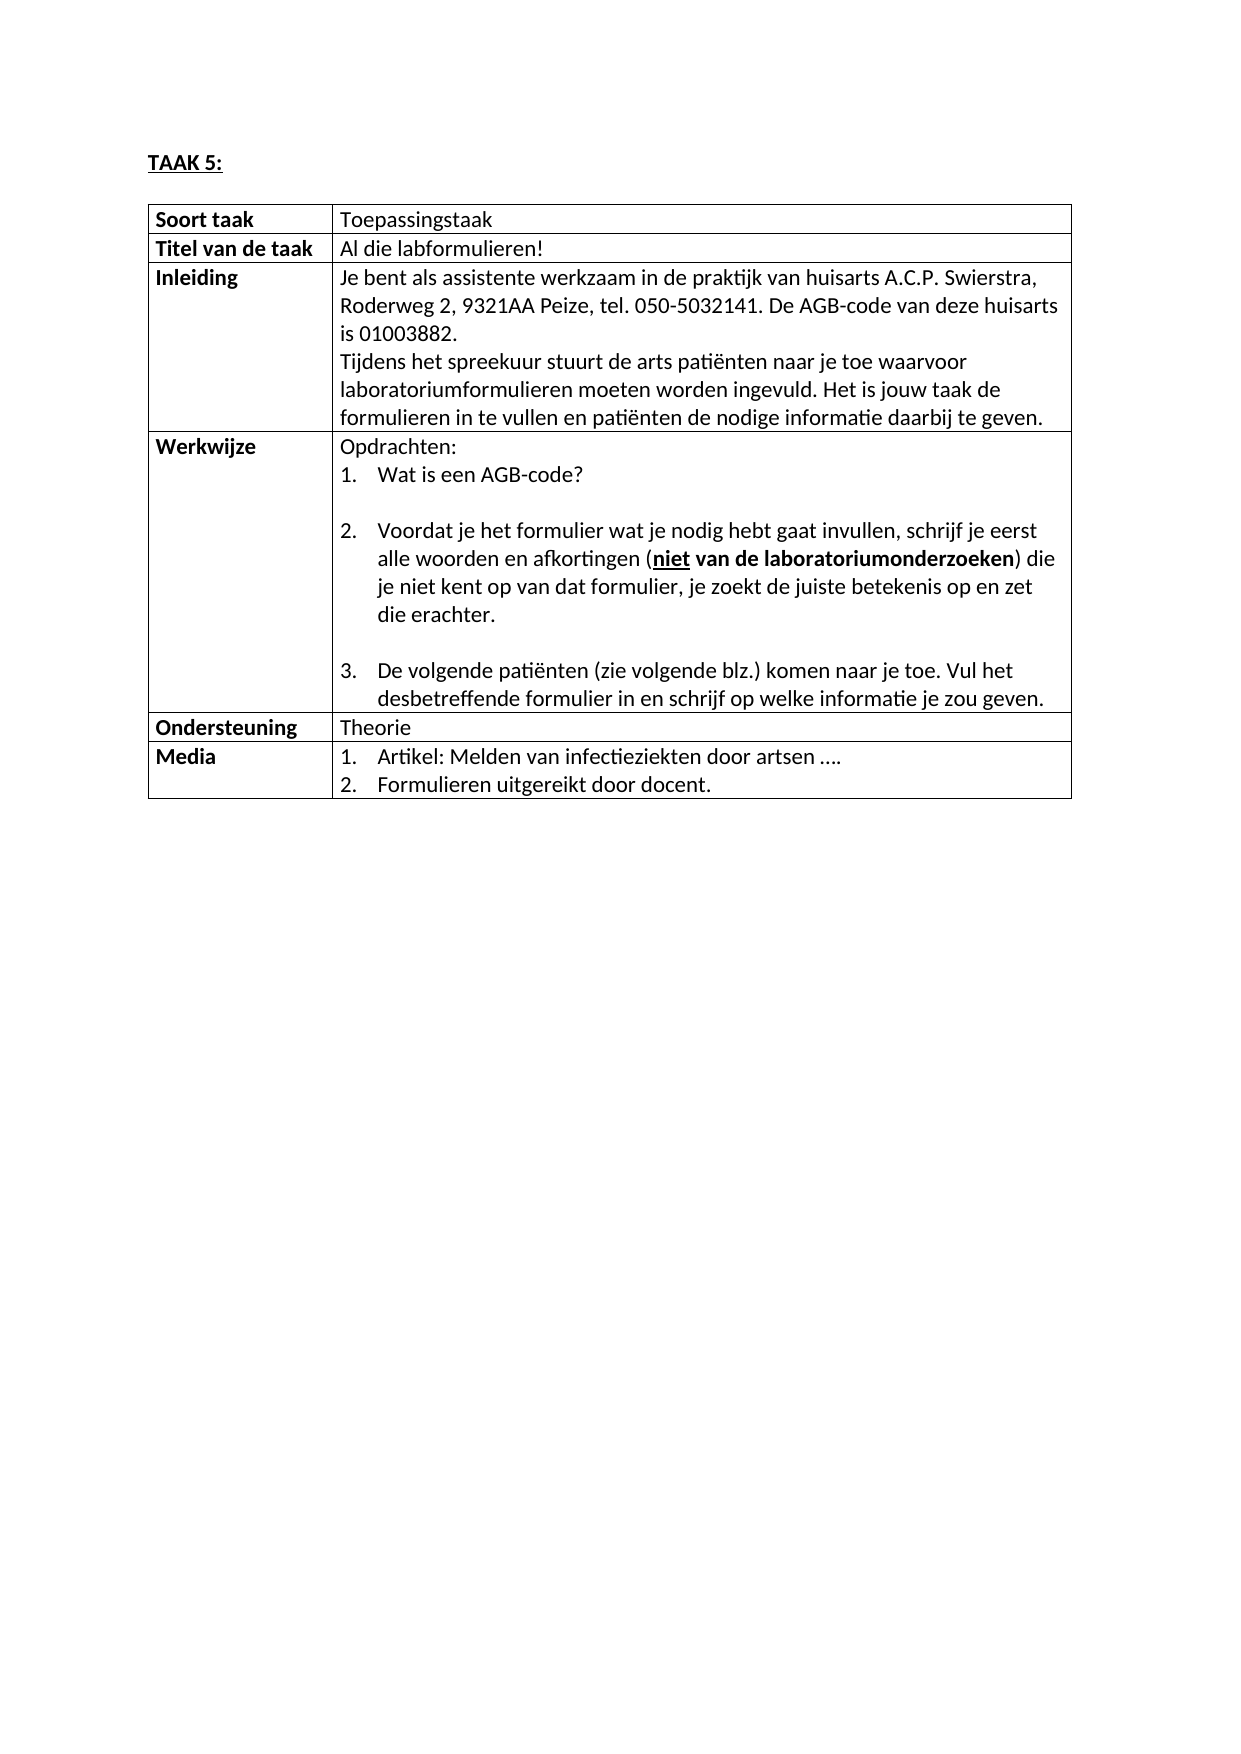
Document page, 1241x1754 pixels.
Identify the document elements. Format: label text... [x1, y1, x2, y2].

table_cell Media [149, 742, 332, 798]
table_cell Titel van de taak [149, 234, 332, 262]
table_header Toepassingstaak [333, 205, 1071, 233]
table_cell Werkwijze [149, 432, 332, 712]
table_cell Ondersteuning [149, 713, 332, 741]
table_cell Opdrachten: Wat is een AGB-code? Voordat je het formulier wat je nodig hebt gaat invullen, schrijf je eerst alle woorden en afkortingen (niet van de laboratoriumonderzoeken) die je niet kent op van dat formulier, je zoekt de juiste betekenis op en zet die erachter. De volgende patiënten (zie volgende blz.) komen naar je toe. Vul het desbetreffende formulier in en schrijf op welke informatie je zou geven. [333, 432, 1071, 712]
table_cell Je bent als assistente werkzaam in de praktijk van huisarts A.C.P. Swierstra, Roderweg 2, 9321AA Peize, tel. 050-5032141. De AGB-code van deze huisarts is 01003882. Tijdens het spreekuur stuurt de arts patiënten naar je toe waarvoor laboratoriumformulieren moeten worden ingevuld. Het is jouw taak de formulieren in te vullen en patiënten de nodige informatie daarbij te geven. [333, 263, 1071, 431]
table_cell Artikel: Melden van infectieziekten door artsen …. Formulieren uitgereikt door docent. [333, 742, 1071, 798]
table_cell Inleiding [149, 263, 332, 431]
table_header Soort taak [149, 205, 332, 233]
text TAAK 5: [148, 148, 1093, 176]
table_cell Al die labformulieren! [333, 234, 1071, 262]
table_cell Theorie [333, 713, 1071, 741]
